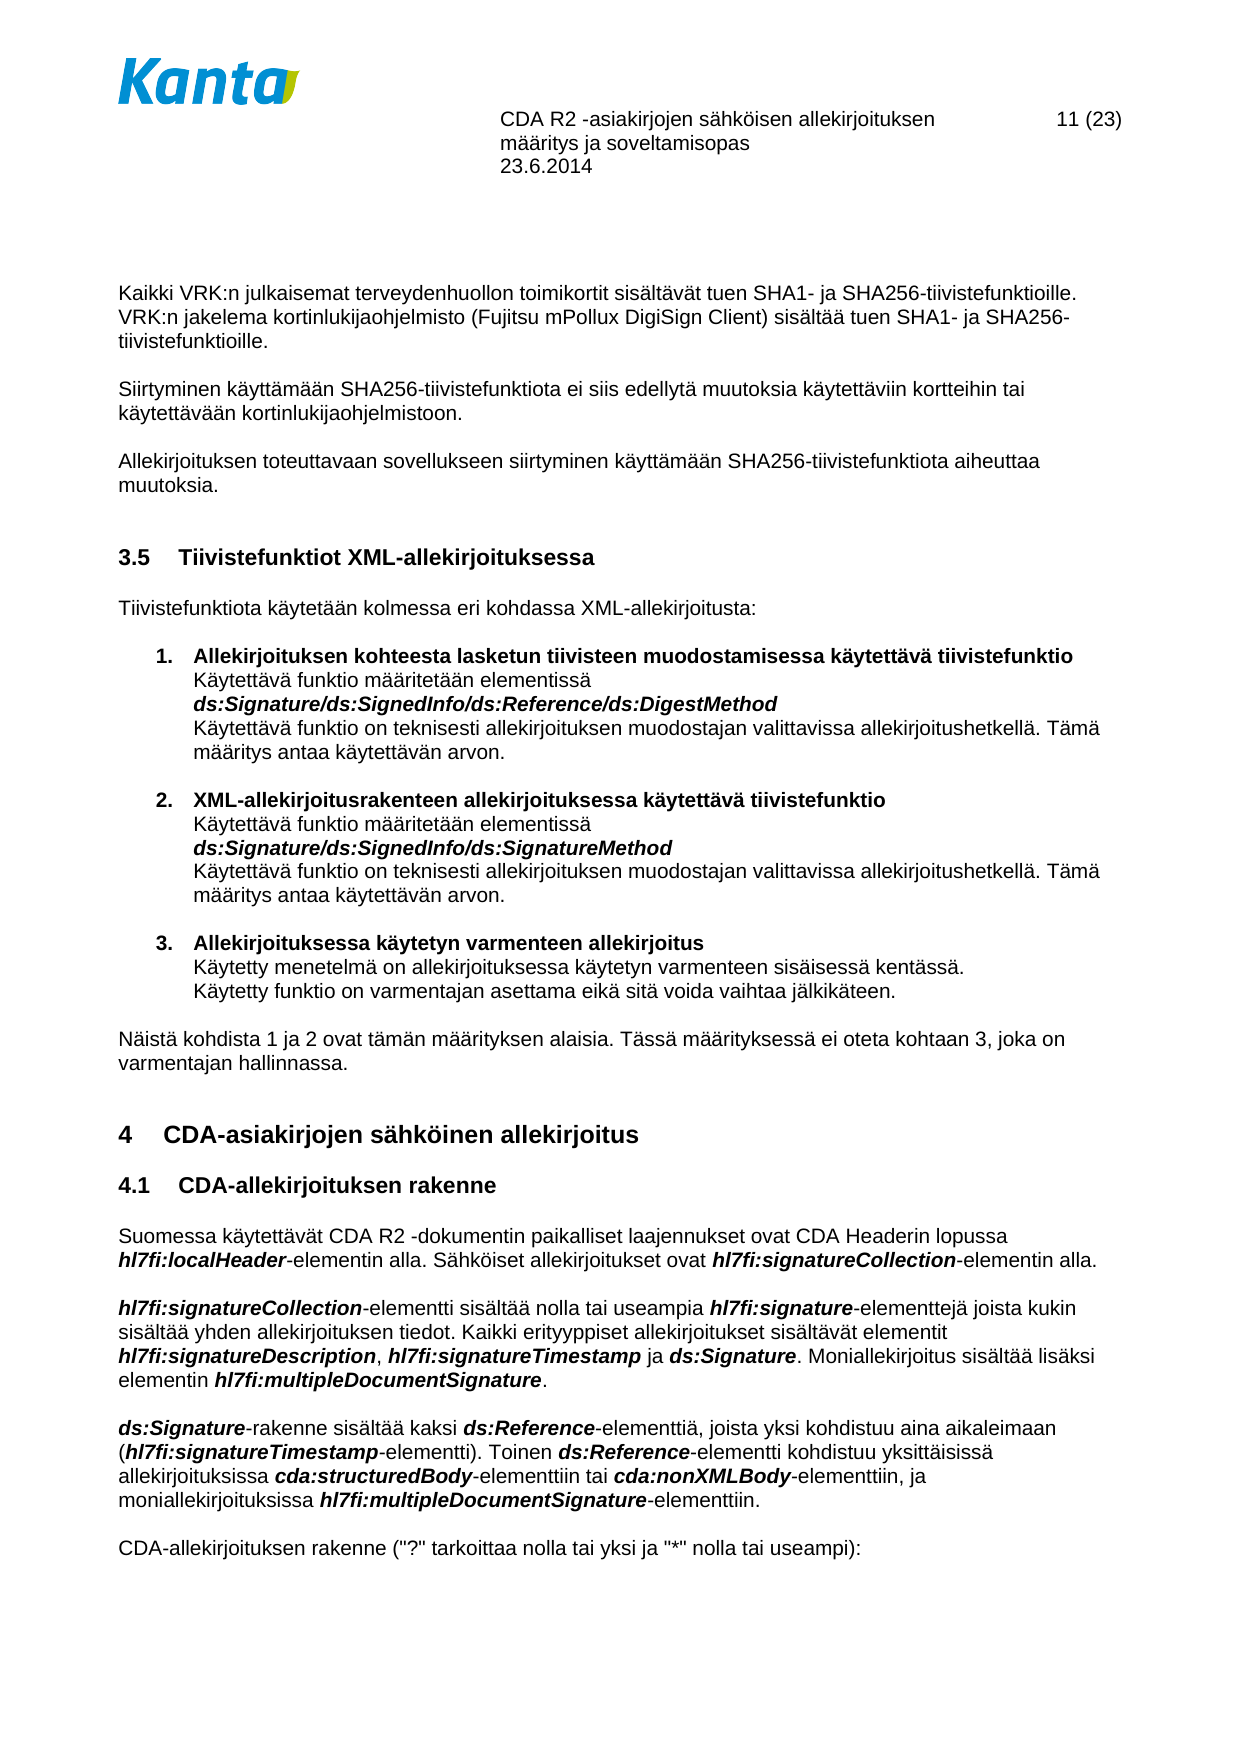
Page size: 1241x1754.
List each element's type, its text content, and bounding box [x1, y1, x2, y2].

list ds:Signature/ds:SignedInfo/ds:SignatureMethod [193, 835, 1122, 859]
text Siirtyminen käyttämään SHA256-tiivistefunktiota ei siis edellytä muutoksia käytettäviin kortteihin tai käytettävään kortinlukijaohjelmistoon. [118, 377, 1122, 425]
picture [166, 77, 178, 95]
list Allekirjoituksessa käytetyn varmenteen allekirjoitus [156, 931, 1122, 955]
list Käytetty funktio on varmentajan asettama eikä sitä voida vaihtaa jälkikäteen. [193, 979, 1122, 1003]
text CDA-asiakirjojen sähköinen allekirjoitus [118, 1124, 1122, 1149]
picture [118, 58, 301, 105]
text Suomessa käytettävät CDA R2 -dokumentin paikalliset laajennukset ovat CDA Headerin lopussa hl7fi:localHeader-elementin alla. Sähköiset allekirjoitukset ovat hl7fi:signatureCollection-elementin alla. [118, 1224, 1122, 1272]
picture [134, 58, 148, 75]
text ds:Signature-rakenne sisältää kaksi ds:Reference-elementtiä, joista yksi kohdistuu aina aikaleimaan (hl7fi:signatureTimestamp-elementti). Toinen ds:Reference-elementti kohdistuu yksittäisissä allekirjoituksissa cda:structuredBody-elementtiin tai cda:nonXMLBody-elementtiin, ja moniallekirjoituksissa hl7fi:multipleDocumentSignature-elementtiin. [118, 1416, 1122, 1511]
text Kaikki VRK:n julkaisemat terveydenhuollon toimikortit sisältävät tuen SHA1- ja SHA256-tiivistefunktioille. VRK:n jakelema kortinlukijaohjelmisto (Fujitsu mPollux DigiSign Client) sisältää tuen SHA1- ja SHA256-tiivistefunktioille. [118, 281, 1122, 353]
list Käytettävä funktio määritetään elementissä [193, 668, 1122, 692]
list Käytettävä funktio on teknisesti allekirjoituksen muodostajan valittavissa allekirjoitushetkellä. Tämä määritys antaa käytettävän arvon. [193, 859, 1122, 907]
text CDA-allekirjoituksen rakenne [118, 1174, 1122, 1199]
picture [264, 77, 276, 95]
list Käytetty menetelmä on allekirjoituksessa käytetyn varmenteen sisäisessä kentässä. [193, 955, 1122, 979]
list Käytettävä funktio on teknisesti allekirjoituksen muodostajan valittavissa allekirjoitushetkellä. Tämä määritys antaa käytettävän arvon. [193, 716, 1122, 763]
list ds:Signature/ds:SignedInfo/ds:Reference/ds:DigestMethod [193, 692, 1122, 716]
picture [118, 58, 125, 97]
text hl7fi:signatureCollection-elementti sisältää nolla tai useampia hl7fi:signature-elementtejä joista kukin sisältää yhden allekirjoituksen tiedot. Kaikki erityyppiset allekirjoitukset sisältävät elementit hl7fi:signatureDescription, hl7fi:signatureTimestamp ja ds:Signature. Moniallekirjoitus sisältää lisäksi elementin hl7fi:multipleDocumentSignature. [118, 1296, 1122, 1392]
text Näistä kohdista 1 ja 2 ovat tämän määrityksen alaisia. Tässä määrityksessä ei oteta kohtaan 3, joka on varmentajan hallinnassa. [118, 1027, 1122, 1075]
text Allekirjoituksen toteuttavaan sovellukseen siirtyminen käyttämään SHA256-tiivistefunktiota aiheuttaa muutoksia. [118, 449, 1122, 497]
text Tiivistefunktiota käytetään kolmessa eri kohdassa XML-allekirjoitusta: [118, 596, 1122, 620]
list Allekirjoituksen kohteesta lasketun tiivisteen muodostamisessa käytettävä tiivistefunktio [156, 644, 1122, 668]
list XML-allekirjoitusrakenteen allekirjoituksessa käytettävä tiivistefunktio [156, 787, 1122, 811]
list Käytettävä funktio määritetään elementissä [193, 811, 1122, 835]
text Tiivistefunktiot XML-allekirjoituksessa [118, 546, 1122, 571]
text CDA-allekirjoituksen rakenne ("?" tarkoittaa nolla tai yksi ja "*" nolla tai useampi): [118, 1535, 1122, 1559]
